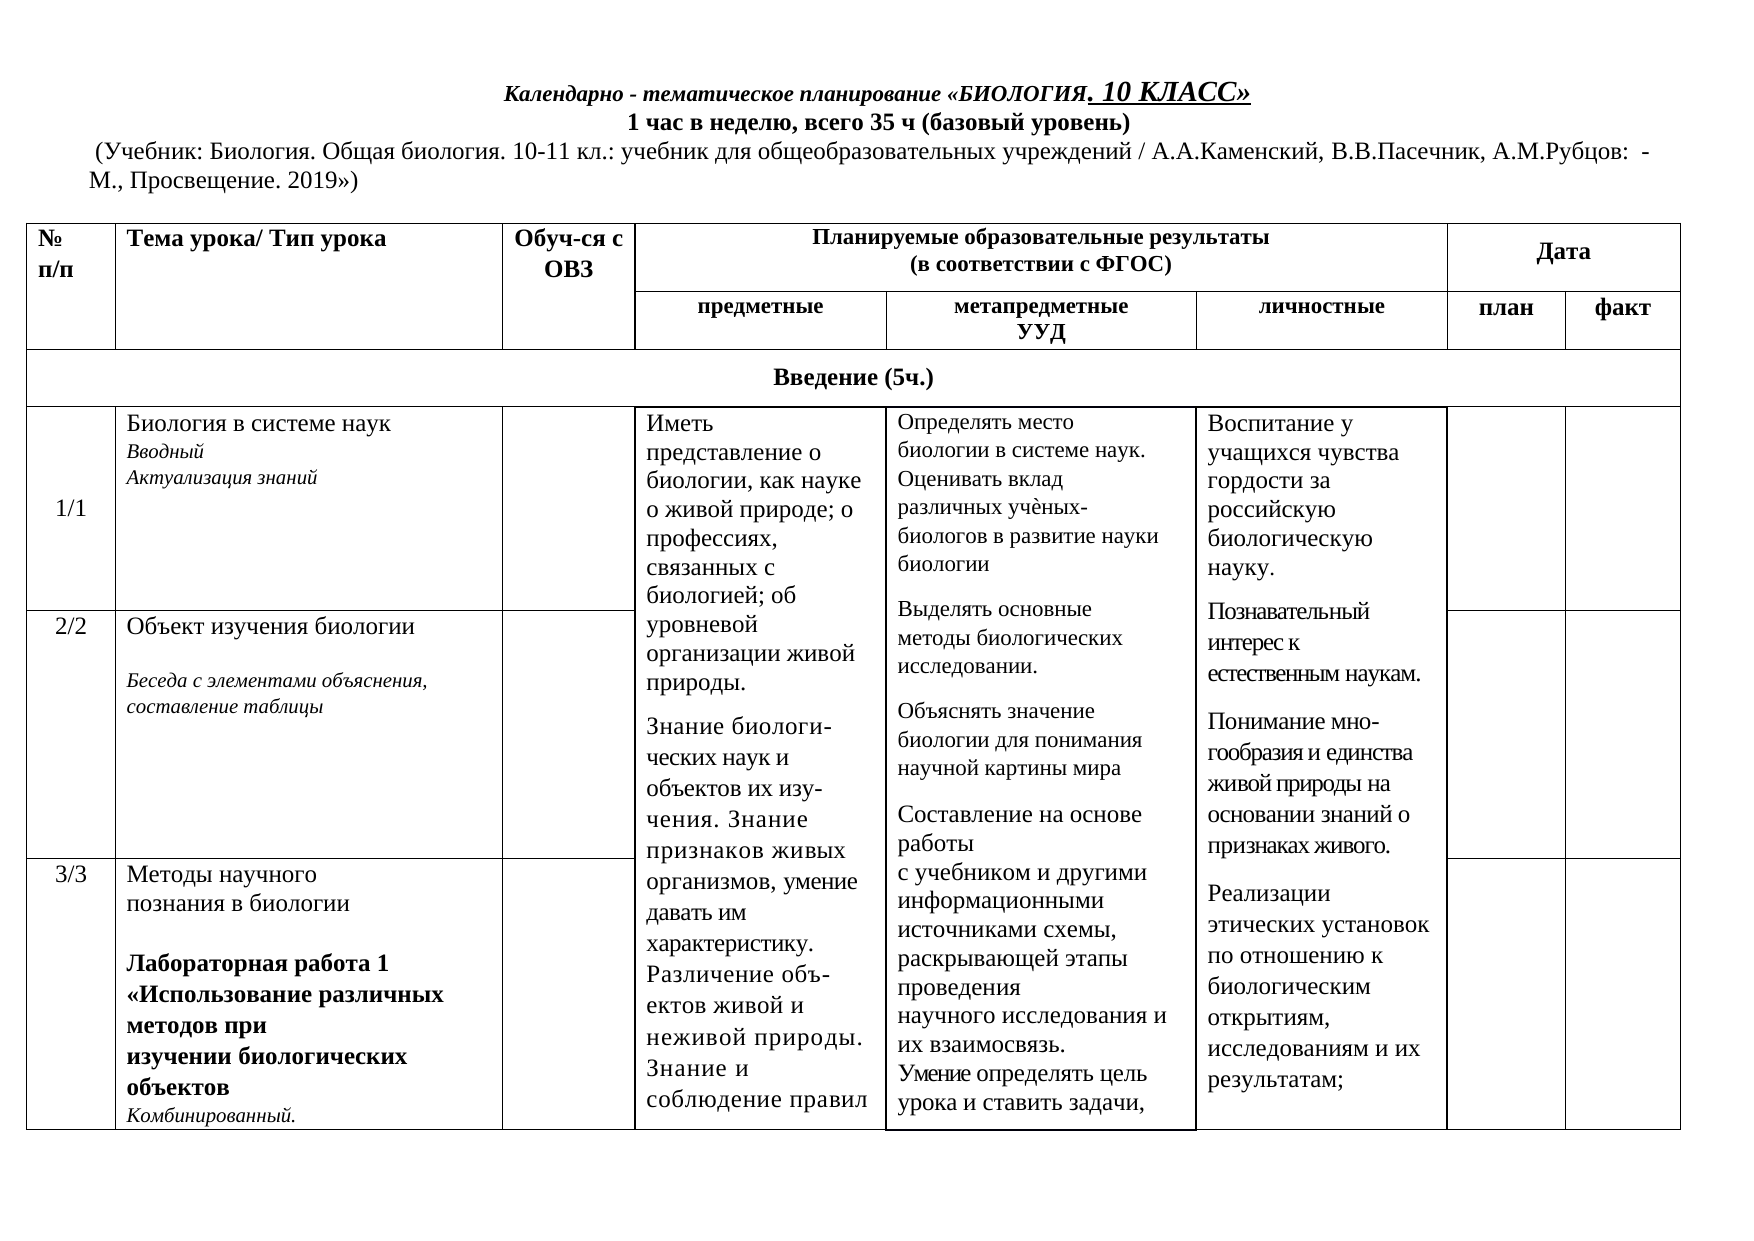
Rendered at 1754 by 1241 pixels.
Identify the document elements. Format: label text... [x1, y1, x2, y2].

table_cell Воспитание у учащихся чувства гордости за российскую биологическую науку. Познавательный интерес к естественным наукам. Понимание многообразия и единства живой природы на основании знаний о признаках живого. Реализации этических установок по отношению к биологическим открытиям, исследованиям и их результатам; [1197, 408, 1446, 1129]
table_cell факт [1566, 292, 1680, 348]
table_cell [1448, 611, 1565, 858]
table_cell Определять место биологии в системе наук. Оценивать вклад различных учѐных-биологов в развитие науки биологии Выделять основные методы биологических исследовании. Объяснять значение биологии для понимания научной картины мира Составление на основе работы с учебником и другими информационными источниками схемы, раскрывающей этапы проведения научного исследования и их взаимосвязь. Умение определять цель урока и ставить задачи, необходимые для ее достижения. Умение воспринимать информацию на слух, работать в составе творческих групп. [887, 408, 1195, 1129]
table_cell Введение (5ч.) [27, 350, 1680, 406]
table_cell Иметь представление о биологии, как науке о живой природе; о профессиях, связанных с биологией; об уровневой организации живой природы. Знание биологических наук и объектов их изучения. Знание признаков живых организмов, умение давать им характеристику. Различение объектов живой и неживой природы. Знание и соблюдение правил работы в кабинете биологии [636, 408, 885, 1129]
table_cell [503, 859, 634, 1129]
table_cell [1566, 611, 1680, 858]
table_cell 3/3 [27, 859, 115, 1129]
table_cell 1/1 [27, 407, 115, 610]
table_cell метапредметные УУД [887, 292, 1196, 348]
table_cell 2/2 [27, 611, 115, 858]
table_cell [503, 407, 634, 610]
table_cell Методы научного познания в биологии Лабораторная работа 1 «Использование различных методов при изучении биологических объектов Комбинированный. [116, 859, 502, 1129]
table_cell Биология в системе наук Вводный Актуализация знаний [116, 407, 502, 610]
table_cell [1448, 407, 1565, 610]
table_cell [1566, 859, 1680, 1129]
table_header Планируемые образовательные результаты (в соответствии с ФГОС) [636, 224, 1447, 291]
table_cell [1566, 407, 1680, 610]
table_header Дата [1448, 224, 1680, 291]
table_cell план [1448, 292, 1565, 348]
table_cell Объект изучения биологии Беседа с элементами объяснения, составление таблицы [116, 611, 502, 858]
table_cell предметные [636, 292, 886, 348]
text (Учебник: Биология. Общая биология. 10-11 кл.: учебник для общеобразовательных учреждений / А.А.Каменский, В.В.Пасечник, А.М.Рубцов: - М., Просвещение. 2019») [89, 136, 1668, 194]
table_header Тема урока/ Тип урока [116, 224, 502, 348]
table_header № п/п [27, 224, 115, 348]
text 1 час в неделю, всего 35 ч (базовый уровень) [89, 107, 1668, 136]
table_cell личностные [1197, 292, 1447, 348]
table_cell [503, 611, 634, 858]
table_header Обуч-ся с ОВЗ [503, 224, 634, 348]
text Календарно - тематическое планирование «БИОЛОГИЯ. 10 КЛАСС» [89, 74, 1668, 107]
table_cell [1448, 859, 1565, 1129]
